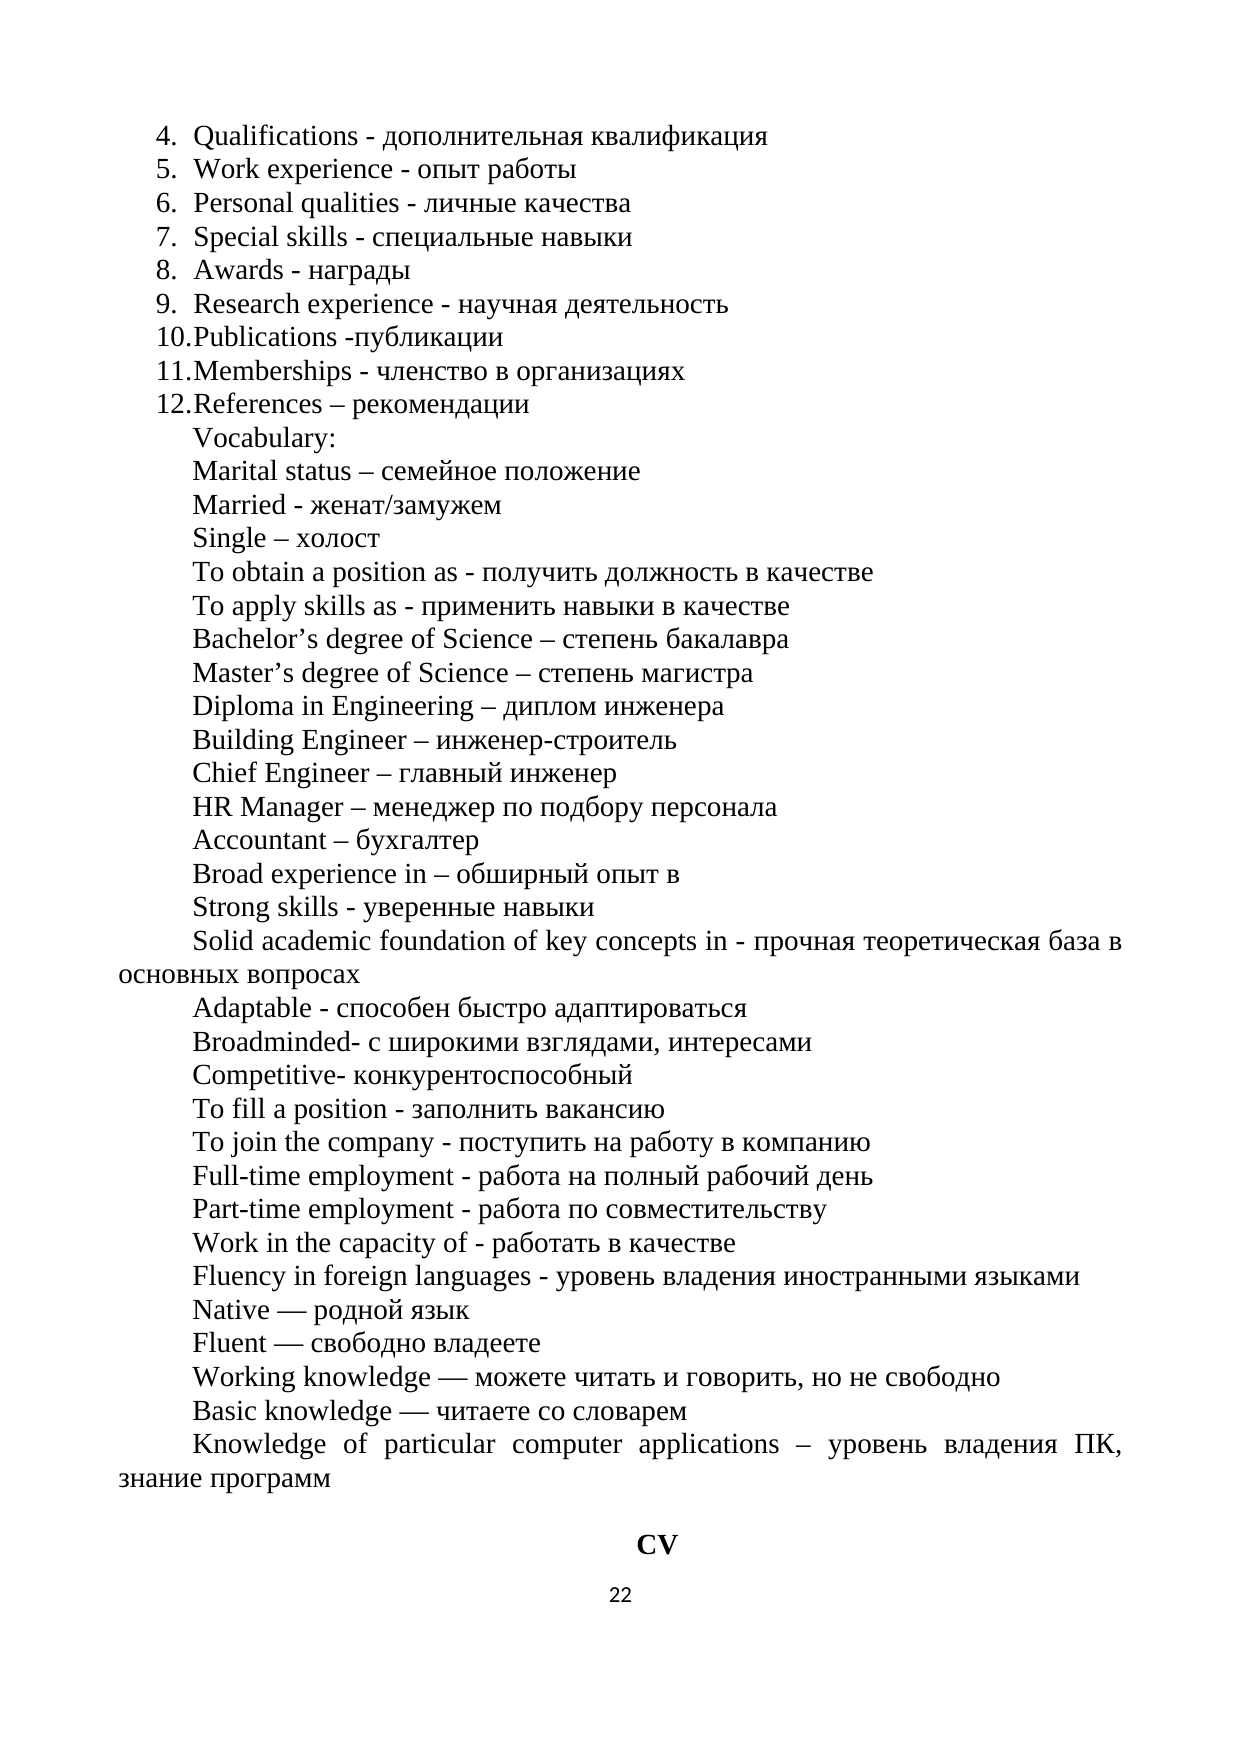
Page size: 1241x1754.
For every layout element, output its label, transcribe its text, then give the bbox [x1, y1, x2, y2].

text Diploma in Engineering – диплом инженера [118, 688, 1122, 722]
text Working knowledge — можете читать и говорить, но не свободно [118, 1359, 1122, 1393]
text Broad experience in – обширный опыт в [118, 856, 1122, 889]
list Awards - награды [156, 252, 1122, 286]
list Memberships - членство в организациях [156, 353, 1122, 386]
text Married - женат/замужем [118, 487, 1122, 521]
text Single – холост [118, 521, 1122, 554]
text To join the company - поступить на работу в компанию [118, 1124, 1122, 1158]
text Full-time employment - работа на полный рабочий день [118, 1158, 1122, 1191]
text СV [118, 1527, 1122, 1560]
text Chief Engineer – главный инженер [118, 755, 1122, 789]
text Master’s degree of Science – степень магистра [118, 655, 1122, 688]
text Accountant – бухгалтер [118, 822, 1122, 856]
list Research experience - научная деятельность [156, 286, 1122, 319]
text To obtain a position as - получить должность в качестве [118, 554, 1122, 588]
text Native — родной язык [118, 1292, 1122, 1326]
text Solid academic foundation of key concepts in - прочная теоретическая база в основных вопросах [118, 923, 1122, 990]
text Broadminded- с широкими взглядами, интересами [118, 1024, 1122, 1057]
text Fluency in foreign languages - уровень владения иностранными языками [118, 1258, 1122, 1292]
list Personal qualities - личные качества [156, 185, 1122, 219]
text Basic knowledge — читаете со словарем [118, 1393, 1122, 1426]
text Marital status – семейное положение [118, 453, 1122, 487]
list Qualifications - дополнительная квалификация [156, 118, 1122, 152]
list Work experience - опыт работы [156, 152, 1122, 185]
text Vocabulary: [118, 420, 1122, 453]
text Strong skills - уверенные навыки [118, 889, 1122, 923]
text To fill a position - заполнить вакансию [118, 1091, 1122, 1124]
text Work in the capacity of - работать в качестве [118, 1225, 1122, 1258]
text Competitive- конкурентоспособный [118, 1057, 1122, 1091]
text Adaptable - способен быстро адаптироваться [118, 990, 1122, 1024]
text HR Manager – менеджер по подбору персонала [118, 789, 1122, 822]
text Building Engineer – инженер-строитель [118, 722, 1122, 755]
list Publications -публикации [156, 319, 1122, 353]
text Part-time employment - работа по совместительству [118, 1191, 1122, 1225]
text To apply skills as - применить навыки в качестве [118, 588, 1122, 621]
text Knowledge of particular computer applications – уровень владения ПК, знание программ [118, 1426, 1122, 1493]
text Fluent — свободно владеете [118, 1326, 1122, 1359]
list Special skills - специальные навыки [156, 219, 1122, 252]
list References – рекомендации [156, 386, 1122, 420]
text Bachelor’s degree of Science – степень бакалавра [118, 621, 1122, 655]
